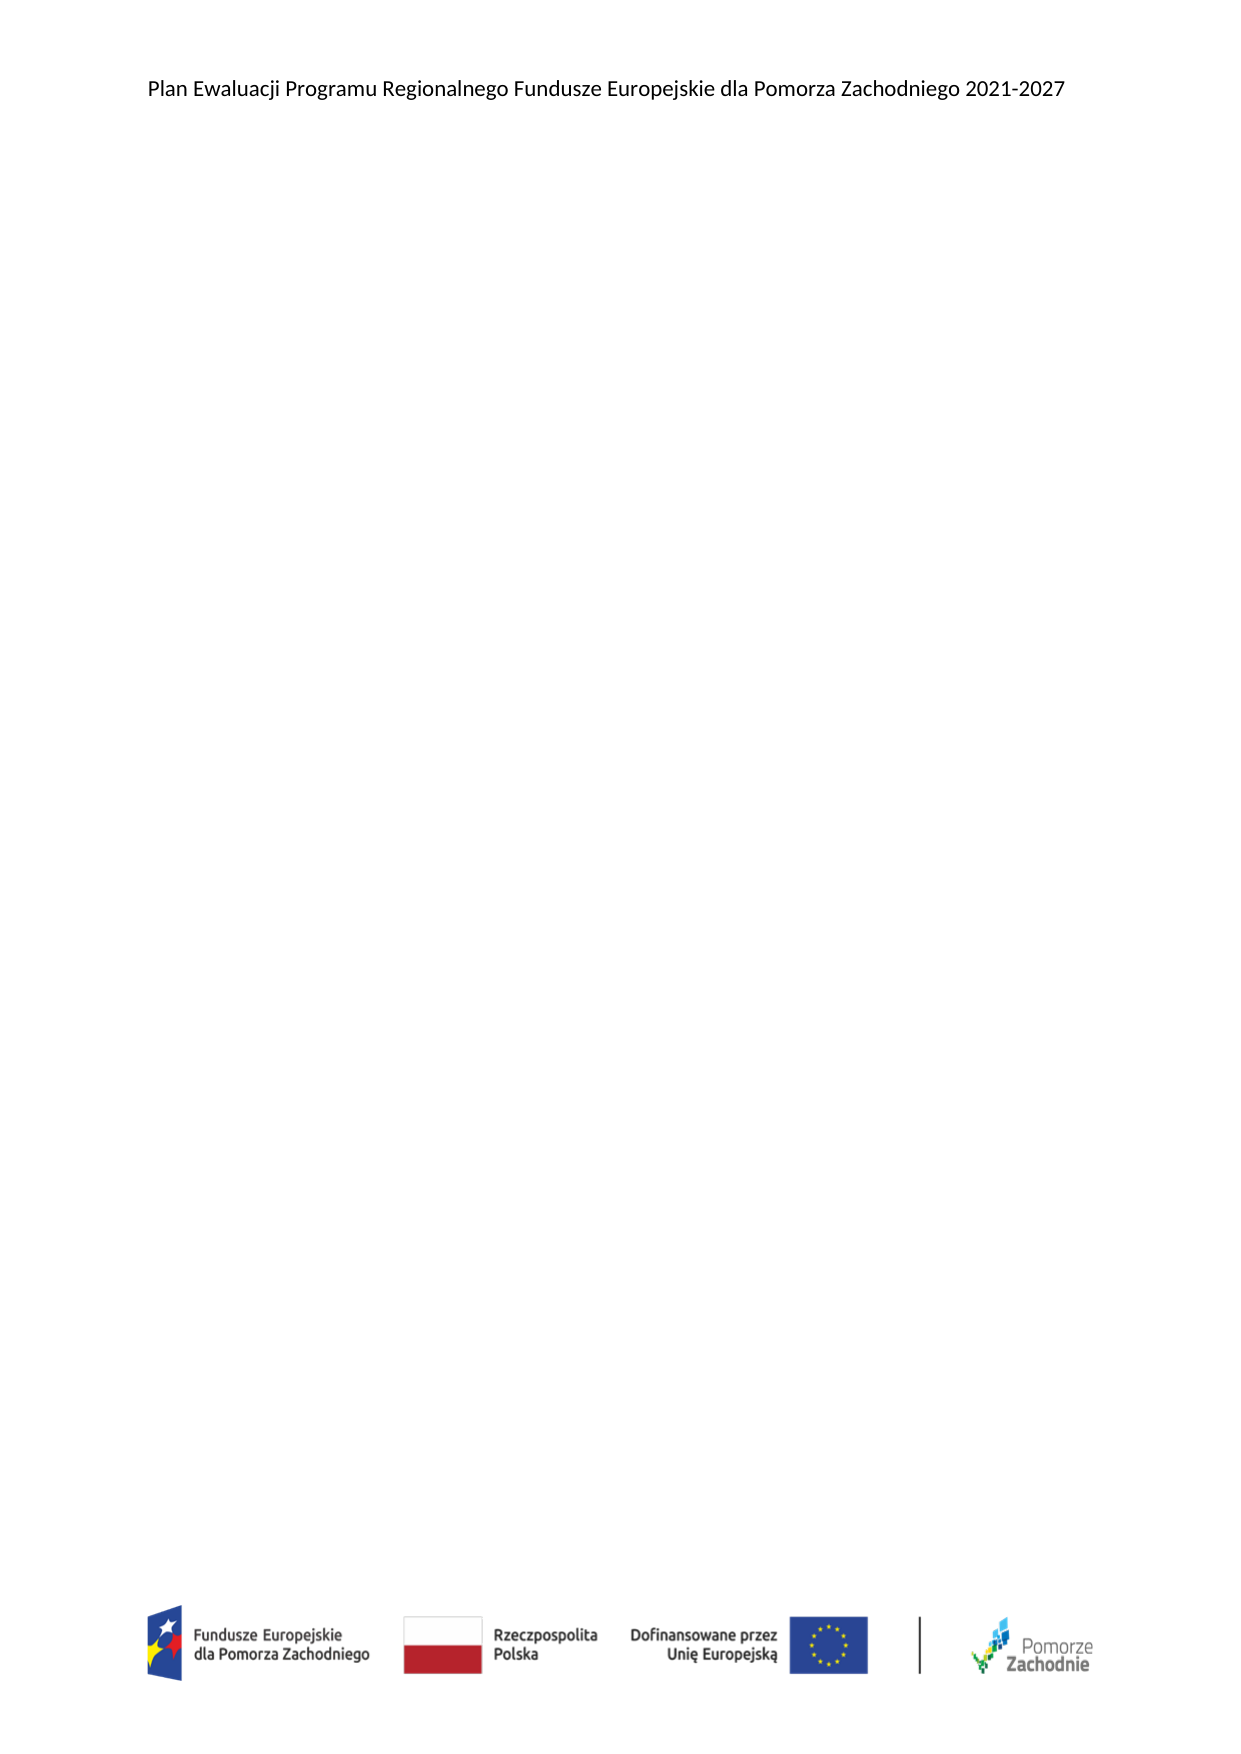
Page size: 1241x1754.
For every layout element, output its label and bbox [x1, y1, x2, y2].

picture [147, 1605, 1093, 1681]
